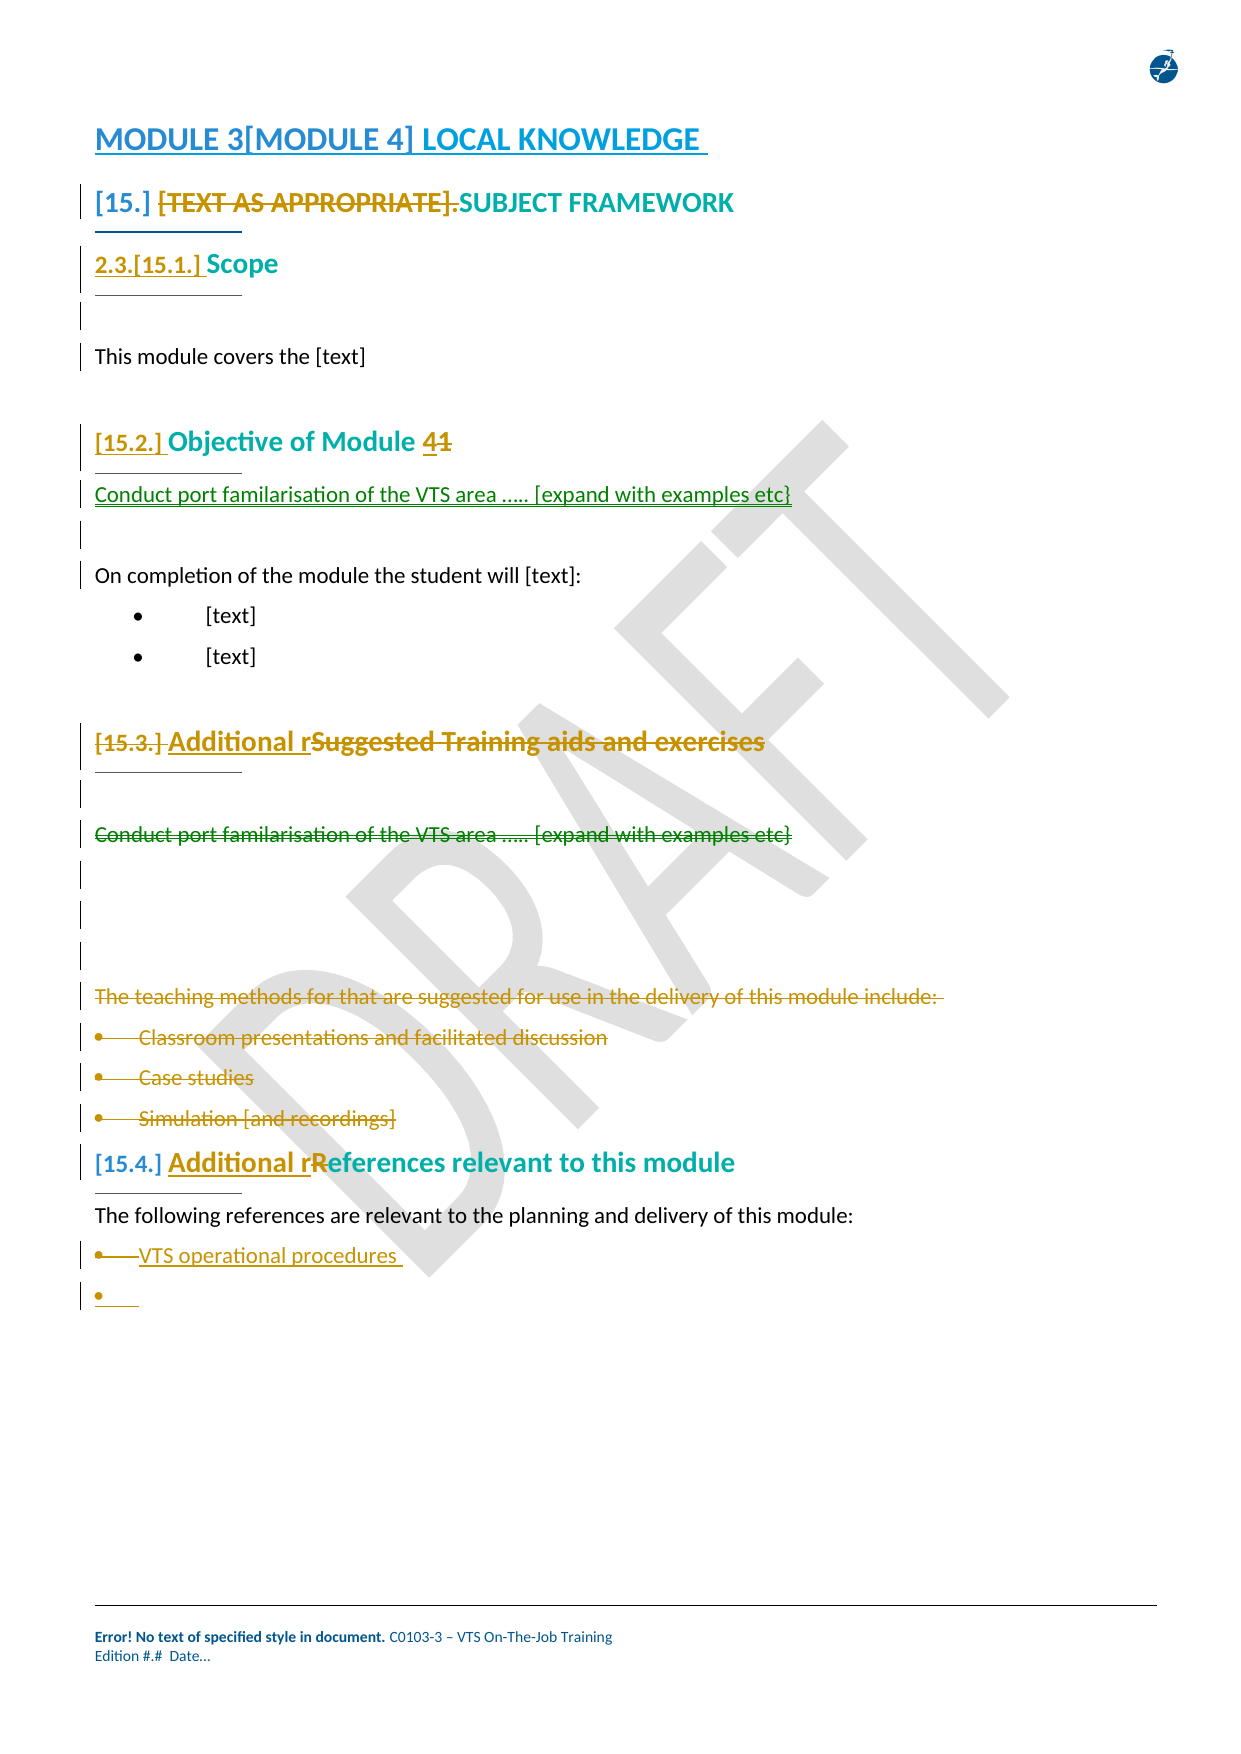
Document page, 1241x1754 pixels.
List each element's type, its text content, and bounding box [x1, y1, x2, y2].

text On completion of the module the student will [text]: [94, 561, 1157, 589]
subtitle SUBJECT FRAMEWORK [94, 184, 1157, 219]
subtitle Objective of Module [94, 423, 1157, 459]
subtitle eferences relevant to this module [94, 1144, 1157, 1180]
text LOCAL KNOWLEDGE [94, 118, 1157, 159]
list [text] [132, 602, 1157, 629]
text The following references are relevant to the planning and delivery of this module: [94, 1201, 1157, 1229]
text This module covers the [text] [94, 342, 1157, 371]
subtitle Scope [94, 246, 1157, 281]
picture [1118, 0, 1237, 118]
list [text] [132, 642, 1157, 670]
